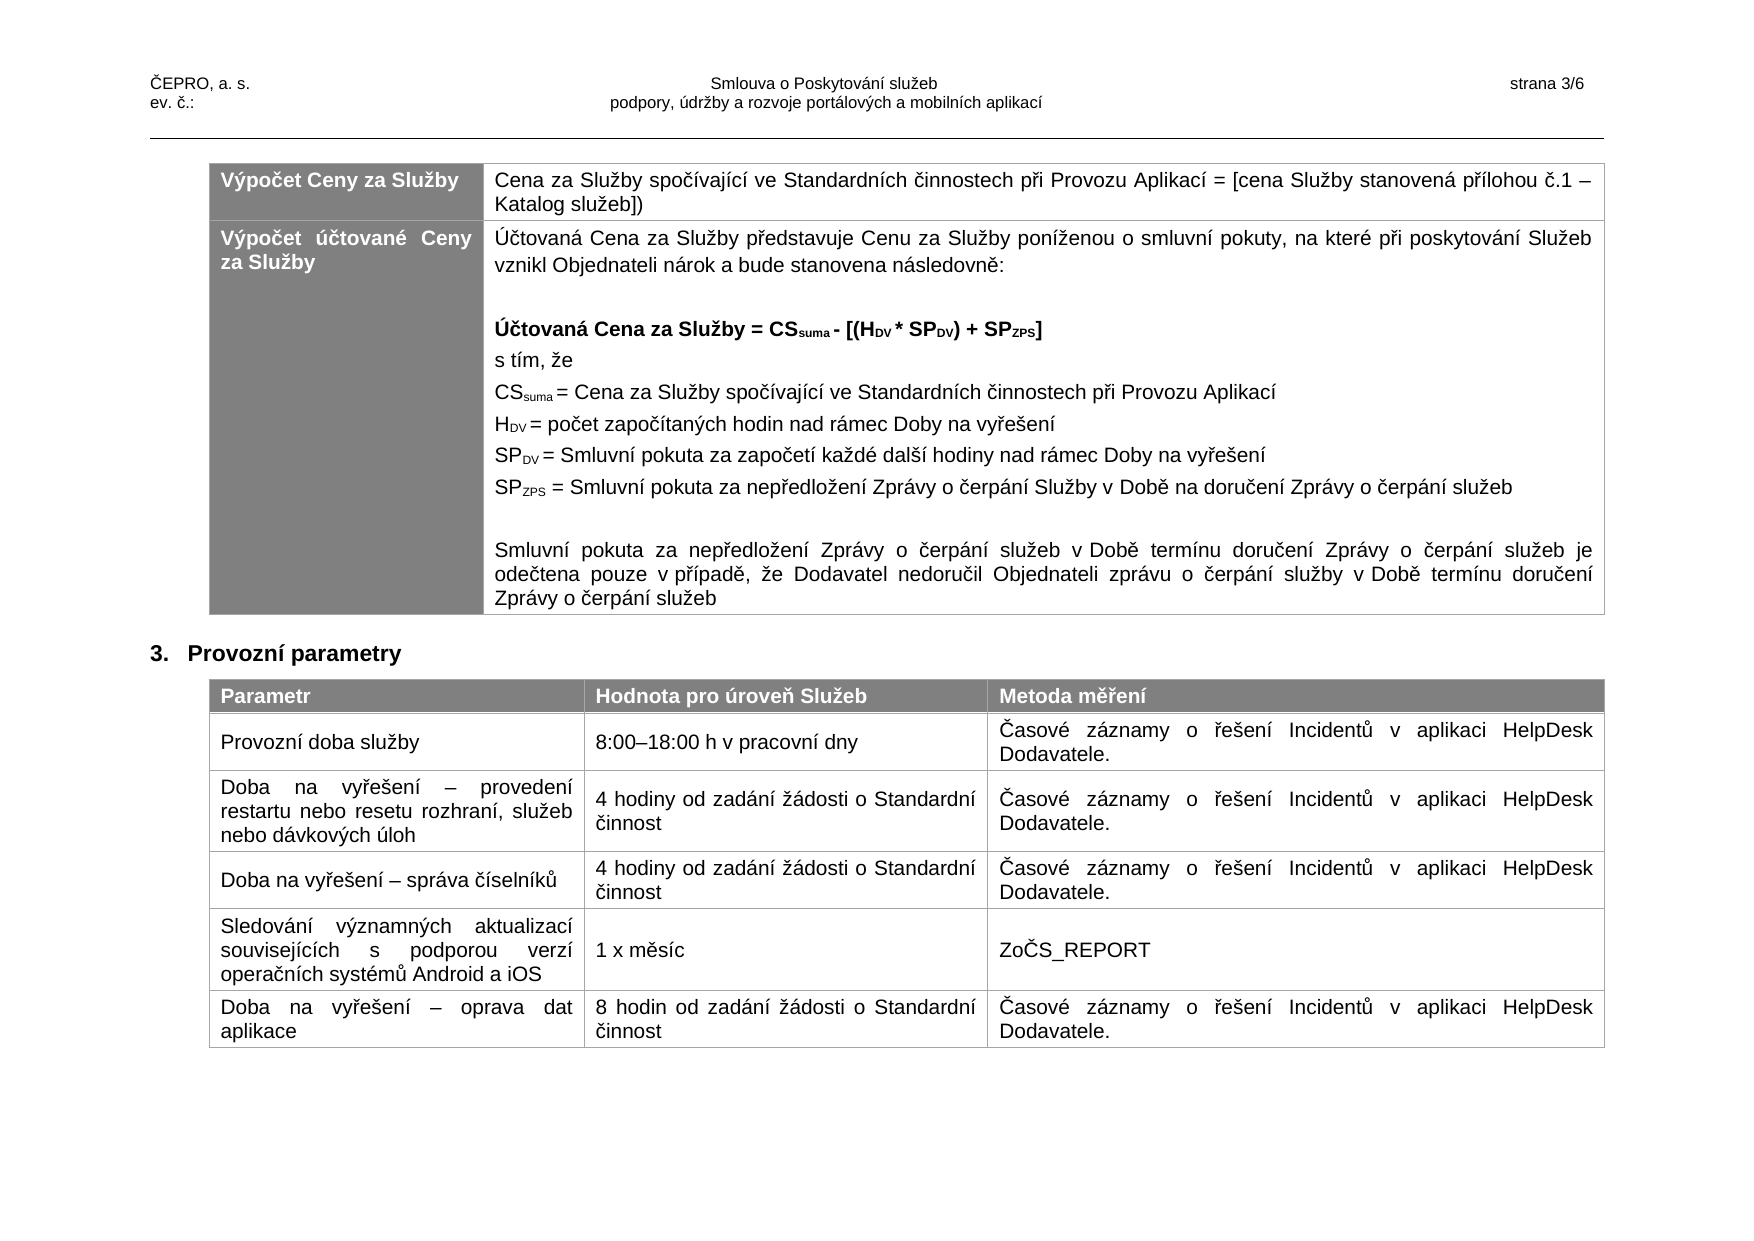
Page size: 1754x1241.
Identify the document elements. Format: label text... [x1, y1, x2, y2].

table_cell Doba na vyřešení – oprava dat aplikace [210, 991, 584, 1047]
table_cell Provozní doba služby [210, 714, 584, 770]
table_cell Časové záznamy o řešení Incidentů v aplikaci HelpDesk Dodavatele. [988, 771, 1604, 851]
table_cell 1 x měsíc [585, 909, 987, 989]
table_cell Časové záznamy o řešení Incidentů v aplikaci HelpDesk Dodavatele. [988, 852, 1604, 908]
table_cell Výpočet účtované Ceny za Služby [210, 221, 483, 614]
list Provozní parametry [150, 640, 1604, 667]
table_cell Časové záznamy o řešení Incidentů v aplikaci HelpDesk Dodavatele. [988, 714, 1604, 770]
table_cell Doba na vyřešení – správa číselníků [210, 852, 584, 908]
table_cell Cena za Služby spočívající ve Standardních činnostech při Provozu Aplikací = [cena Služby stanovená přílohou č.1 – Katalog služeb]) [484, 164, 1604, 220]
table_cell 4 hodiny od zadání žádosti o Standardní činnost [585, 771, 987, 851]
table_cell 4 hodiny od zadání žádosti o Standardní činnost [585, 852, 987, 908]
table_cell Doba na vyřešení – provedení restartu nebo resetu rozhraní, služeb nebo dávkových úloh [210, 771, 584, 851]
table_cell Účtovaná Cena za Služby představuje Cenu za Služby poníženou o smluvní pokuty, na které při poskytování Služeb vznikl Objednateli nárok a bude stanovena následovně: Účtovaná Cena za Služby = CSsuma - [(HDV * SPDV) + SPZPS] s tím, že CSsuma = Cena za Služby spočívající ve Standardních činnostech při Provozu Aplikací HDV = počet započítaných hodin nad rámec Doby na vyřešení SPDV = Smluvní pokuta za započetí každé další hodiny nad rámec Doby na vyřešení SPZPS = Smluvní pokuta za nepředložení Zprávy o čerpání Služby v Době na doručení Zprávy o čerpání služeb Smluvní pokuta za nepředložení Zprávy o čerpání služeb v Době termínu doručení Zprávy o čerpání služeb je odečtena pouze v případě, že Dodavatel nedoručil Objednateli zprávu o čerpání služby v Době termínu doručení Zprávy o čerpání služeb [484, 221, 1604, 614]
table_cell 8 hodin od zadání žádosti o Standardní činnost [585, 991, 987, 1047]
table_cell 8:00–18:00 h v pracovní dny [585, 714, 987, 770]
table_header Hodnota pro úroveň Služeb [585, 680, 987, 712]
table_cell Sledování významných aktualizací souvisejících s podporou verzí operačních systémů Android a iOS [210, 909, 584, 989]
table_header Parametr [210, 680, 584, 712]
table_header Metoda měření [988, 680, 1604, 712]
table_cell ZoČS_REPORT [988, 909, 1604, 989]
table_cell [988, 991, 1604, 1047]
table_cell Výpočet Ceny za Služby [210, 164, 483, 220]
